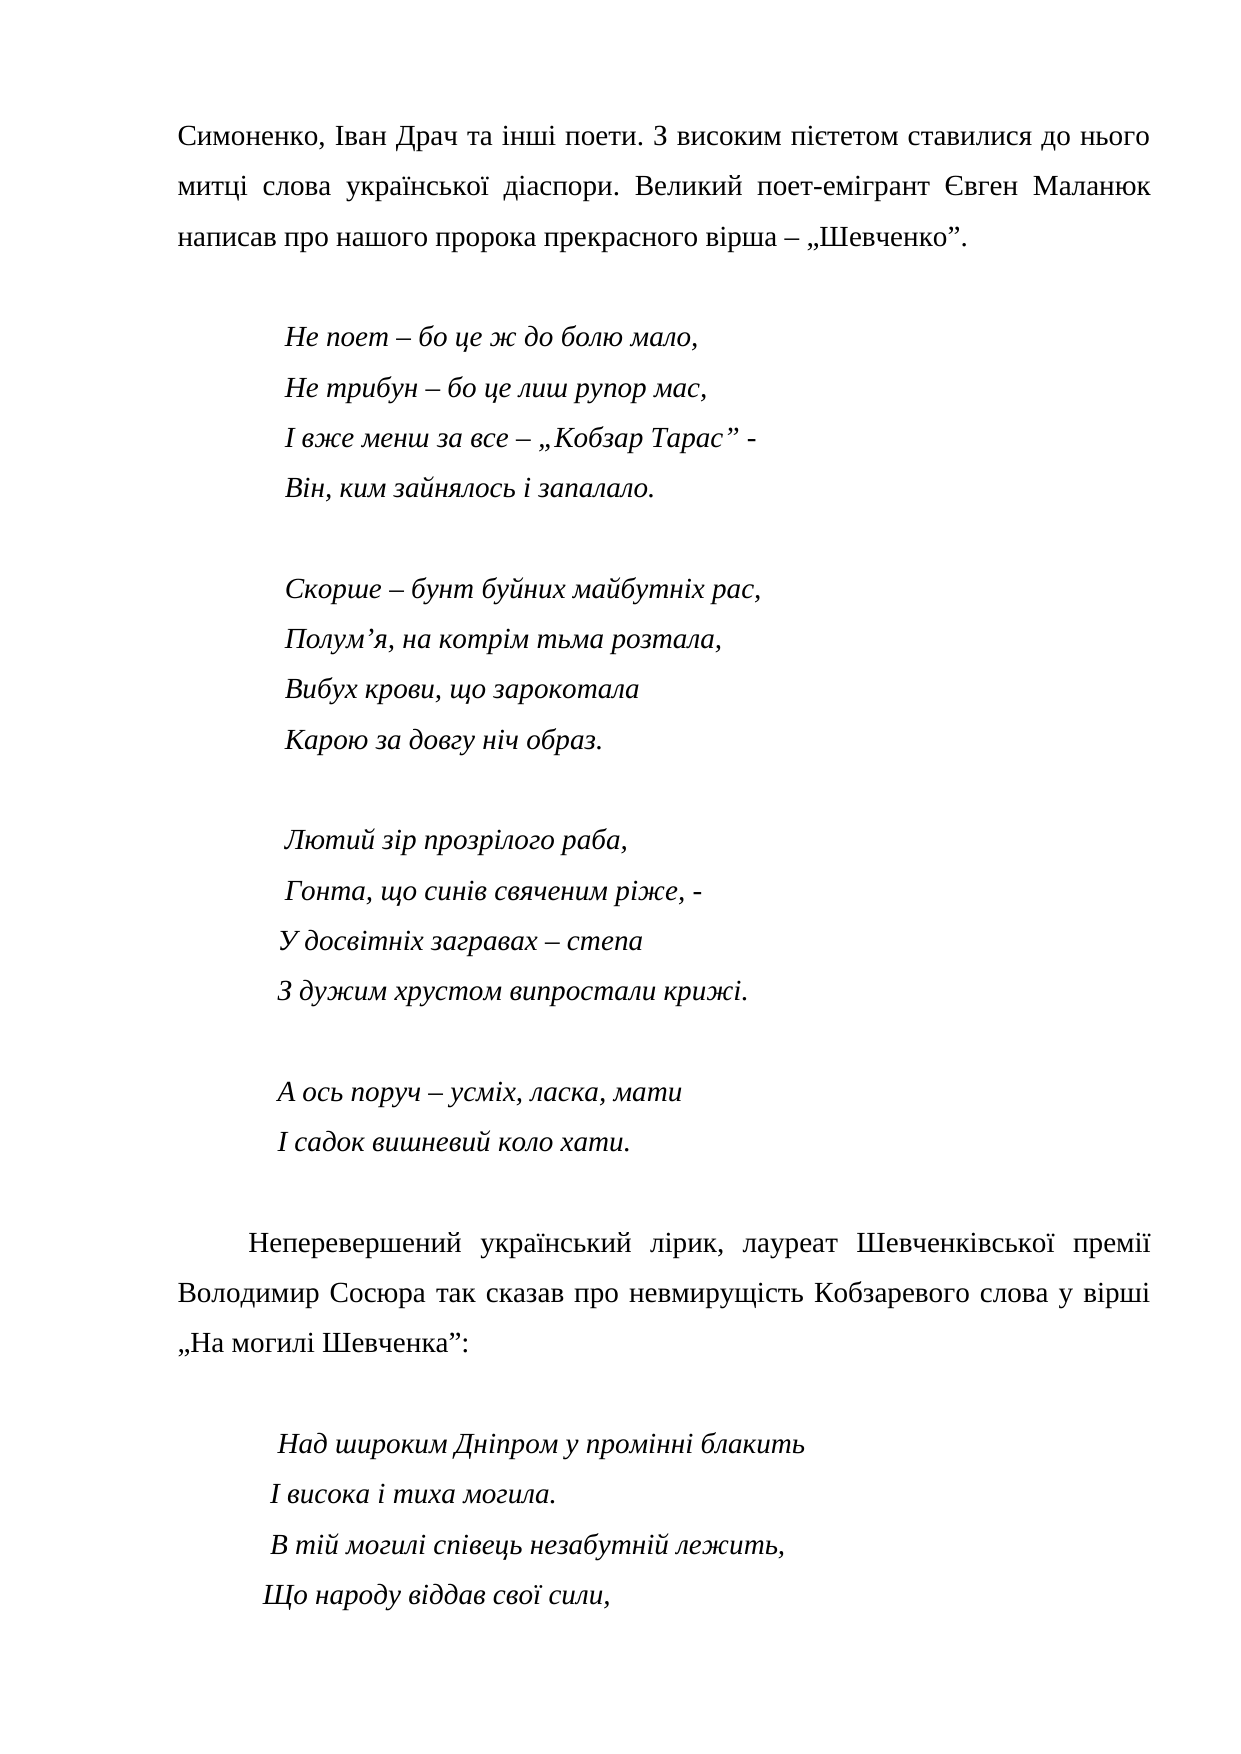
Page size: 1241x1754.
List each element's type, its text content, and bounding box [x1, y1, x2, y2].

text З дужим хрустом випростали крижі. [177, 973, 1152, 1007]
text Він, ким зайнялось і запалало. [177, 470, 1152, 504]
text Вибух крови, що зарокотала [177, 672, 1152, 705]
text Не поет – бо це ж до болю мало, [177, 319, 1152, 353]
text Не трибун – бо це лиш рупор мас, [177, 370, 1152, 403]
text Скорше – бунт буйних майбутніх рас, [177, 571, 1152, 604]
text Що народу віддав свої сили, [177, 1577, 1152, 1611]
text І вже менш за все – „Кобзар Тарас” - [177, 420, 1152, 453]
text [177, 118, 1152, 252]
text Лютий зір прозрілого раба, [177, 822, 1152, 856]
text Гонта, що синів свяченим ріже, - [177, 873, 1152, 906]
text В тій могилі співець незабутній лежить, [177, 1527, 1152, 1560]
text І садок вишневий коло хати. [177, 1124, 1152, 1158]
text Над широким Дніпром у промінні блакить [177, 1426, 1152, 1460]
text Карою за довгу ніч образ. [177, 722, 1152, 755]
text І висока і тиха могила. [177, 1477, 1152, 1510]
text А ось поруч – усміх, ласка, мати [177, 1074, 1152, 1108]
text Полум’я, на котрім тьма розтала, [177, 621, 1152, 655]
text Неперевершений український лірик, лауреат Шевченківської премії Володимир Сосюра так сказав про невмирущість Кобзаревого слова у вірші „На могилі Шевченка”: [177, 1225, 1152, 1359]
text У досвітніх загравах – степа [177, 923, 1152, 957]
